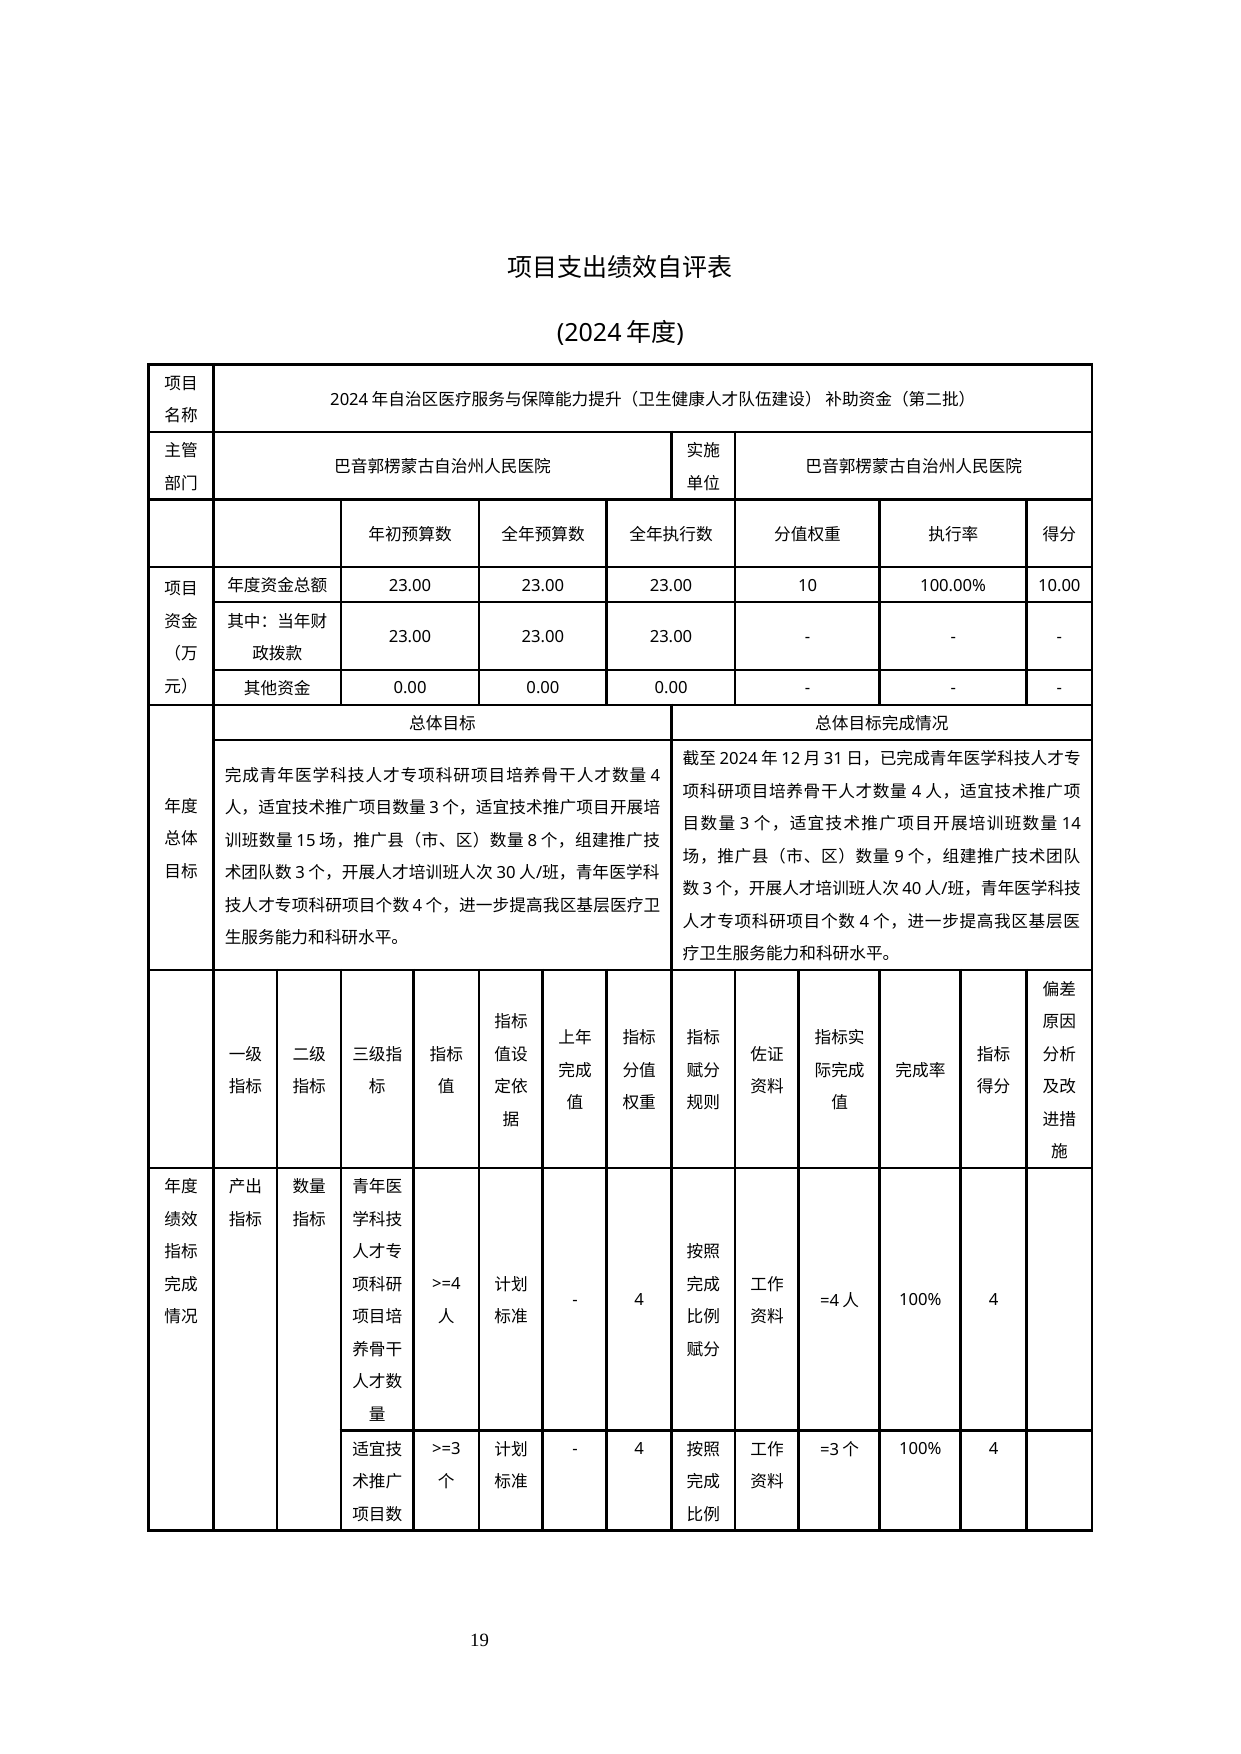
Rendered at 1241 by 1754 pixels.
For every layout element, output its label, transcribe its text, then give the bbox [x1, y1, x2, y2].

table_cell 适宜技术推广项目数量 [342, 1432, 412, 1529]
table_cell 4 [962, 1432, 1025, 1529]
table_cell =3个 [800, 1432, 878, 1529]
table_cell 其中：当年财政拨款 [215, 603, 340, 668]
table_cell 2024年自治区医疗服务与保障能力提升（卫生健康人才队伍建设） 补助资金（第二批） [215, 366, 1091, 431]
table_cell - [881, 603, 1025, 668]
table_cell 23.00 [342, 603, 478, 668]
table_cell 23.00 [608, 603, 734, 668]
table_cell - [1028, 671, 1091, 703]
table_cell 巴音郭楞蒙古自治州人民医院 [736, 433, 1091, 498]
table_cell - [544, 1432, 605, 1529]
table_cell 年初预算数 [342, 501, 478, 566]
table_cell 0.00 [480, 671, 605, 703]
table_cell 年度绩效指标完成情况 [150, 1169, 212, 1529]
table_cell 指标得分 [962, 971, 1025, 1166]
table_cell 得分 [1028, 501, 1091, 566]
table_cell 佐证资料 [736, 971, 797, 1166]
table_cell 0.00 [608, 671, 734, 703]
table_cell >=4人 [415, 1169, 478, 1429]
table_cell 三级指标 [342, 971, 412, 1166]
table_cell 巴音郭楞蒙古自治州人民医院 [215, 433, 670, 498]
table_cell 4 [962, 1169, 1025, 1429]
table_cell =4人 [800, 1169, 878, 1429]
table_cell 全年预算数 [480, 501, 605, 566]
table_cell 指标分值权重 [608, 971, 670, 1166]
table_cell 全年执行数 [608, 501, 734, 566]
table_cell 指标值设定依据 [480, 971, 541, 1166]
table_cell 实施单位 [673, 433, 734, 498]
table_cell 100.00% [881, 568, 1025, 601]
table_cell - [1028, 603, 1091, 668]
table_cell [215, 501, 340, 566]
table_header 项目支出绩效自评表 [148, 233, 1092, 298]
table_cell [150, 501, 212, 566]
table_cell 计划标准 [480, 1169, 541, 1429]
table_cell 23.00 [480, 603, 605, 668]
table_cell 其他资金 [215, 671, 340, 703]
table_cell 产出指标 [215, 1169, 276, 1529]
table_cell 截至2024年12月31日，已完成青年医学科技人才专项科研项目培养骨干人才数量4人，适宜技术推广项目数量3个，适宜技术推广项目开展培训班数量14场，推广县（市、区）数量9个，组建推广技术团队数3个，开展人才培训班人次40人/班，青年医学科技人才专项科研项目个数4个，进一步提高我区基层医疗卫生服务能力和科研水平。 [673, 741, 1091, 969]
table_cell 完成青年医学科技人才专项科研项目培养骨干人才数量4人，适宜技术推广项目数量3个，适宜技术推广项目开展培训班数量15场，推广县（市、区）数量8个，组建推广技术团队数3个，开展人才培训班人次30人/班，青年医学科技人才专项科研项目个数4个，进一步提高我区基层医疗卫生服务能力和科研水平。 [215, 741, 670, 969]
table_cell 0.00 [342, 671, 478, 703]
table_cell 指标值 [415, 971, 478, 1166]
table_cell 偏差原因分析及改进措施 [1028, 971, 1091, 1166]
table_cell [1028, 1432, 1091, 1529]
table_cell 总体目标 [215, 706, 670, 739]
table_cell 二级指标 [278, 971, 340, 1166]
table_cell 23.00 [480, 568, 605, 601]
table_cell 23.00 [342, 568, 478, 601]
table_cell 10 [736, 568, 878, 601]
table_cell 23.00 [608, 568, 734, 601]
table_cell 年度总体目标 [150, 706, 212, 969]
table_cell 项目名称 [150, 366, 212, 431]
table_cell - [736, 671, 878, 703]
table_cell 4 [608, 1432, 670, 1529]
table_cell 执行率 [881, 501, 1025, 566]
table_cell 总体目标完成情况 [673, 706, 1091, 739]
table_cell 完成率 [881, 971, 959, 1166]
table_cell 指标实际完成值 [800, 971, 878, 1166]
table_cell 计划标准 [480, 1432, 541, 1529]
table_cell (2024年度) [148, 298, 1092, 363]
table_cell - [544, 1169, 605, 1429]
table_cell 按照完成比例赋分 [673, 1432, 734, 1529]
table_cell 100% [881, 1432, 959, 1529]
table_cell [1028, 1169, 1091, 1429]
table_cell [150, 971, 212, 1166]
table_cell 一级指标 [215, 971, 276, 1166]
table_cell 100% [881, 1169, 959, 1429]
table_cell 分值权重 [736, 501, 878, 566]
table_cell >=3个 [415, 1432, 478, 1529]
table_cell 年度资金总额 [215, 568, 340, 601]
table_cell 上年完成值 [544, 971, 605, 1166]
table_cell 青年医学科技人才专项科研项目培养骨干人才数量 [342, 1169, 412, 1429]
table_cell 主管部门 [150, 433, 212, 498]
table_cell 按照完成比例赋分 [673, 1169, 734, 1429]
table_cell 10.00 [1028, 568, 1091, 601]
table_cell 工作资料 [736, 1169, 797, 1429]
table_cell 数量指标 [278, 1169, 340, 1529]
table_cell - [881, 671, 1025, 703]
table_cell 项目资金 （万元） [150, 568, 212, 703]
table_cell - [736, 603, 878, 668]
table_cell 4 [608, 1169, 670, 1429]
table_cell 工作资料 [736, 1432, 797, 1529]
table_cell 指标赋分规则 [673, 971, 734, 1166]
